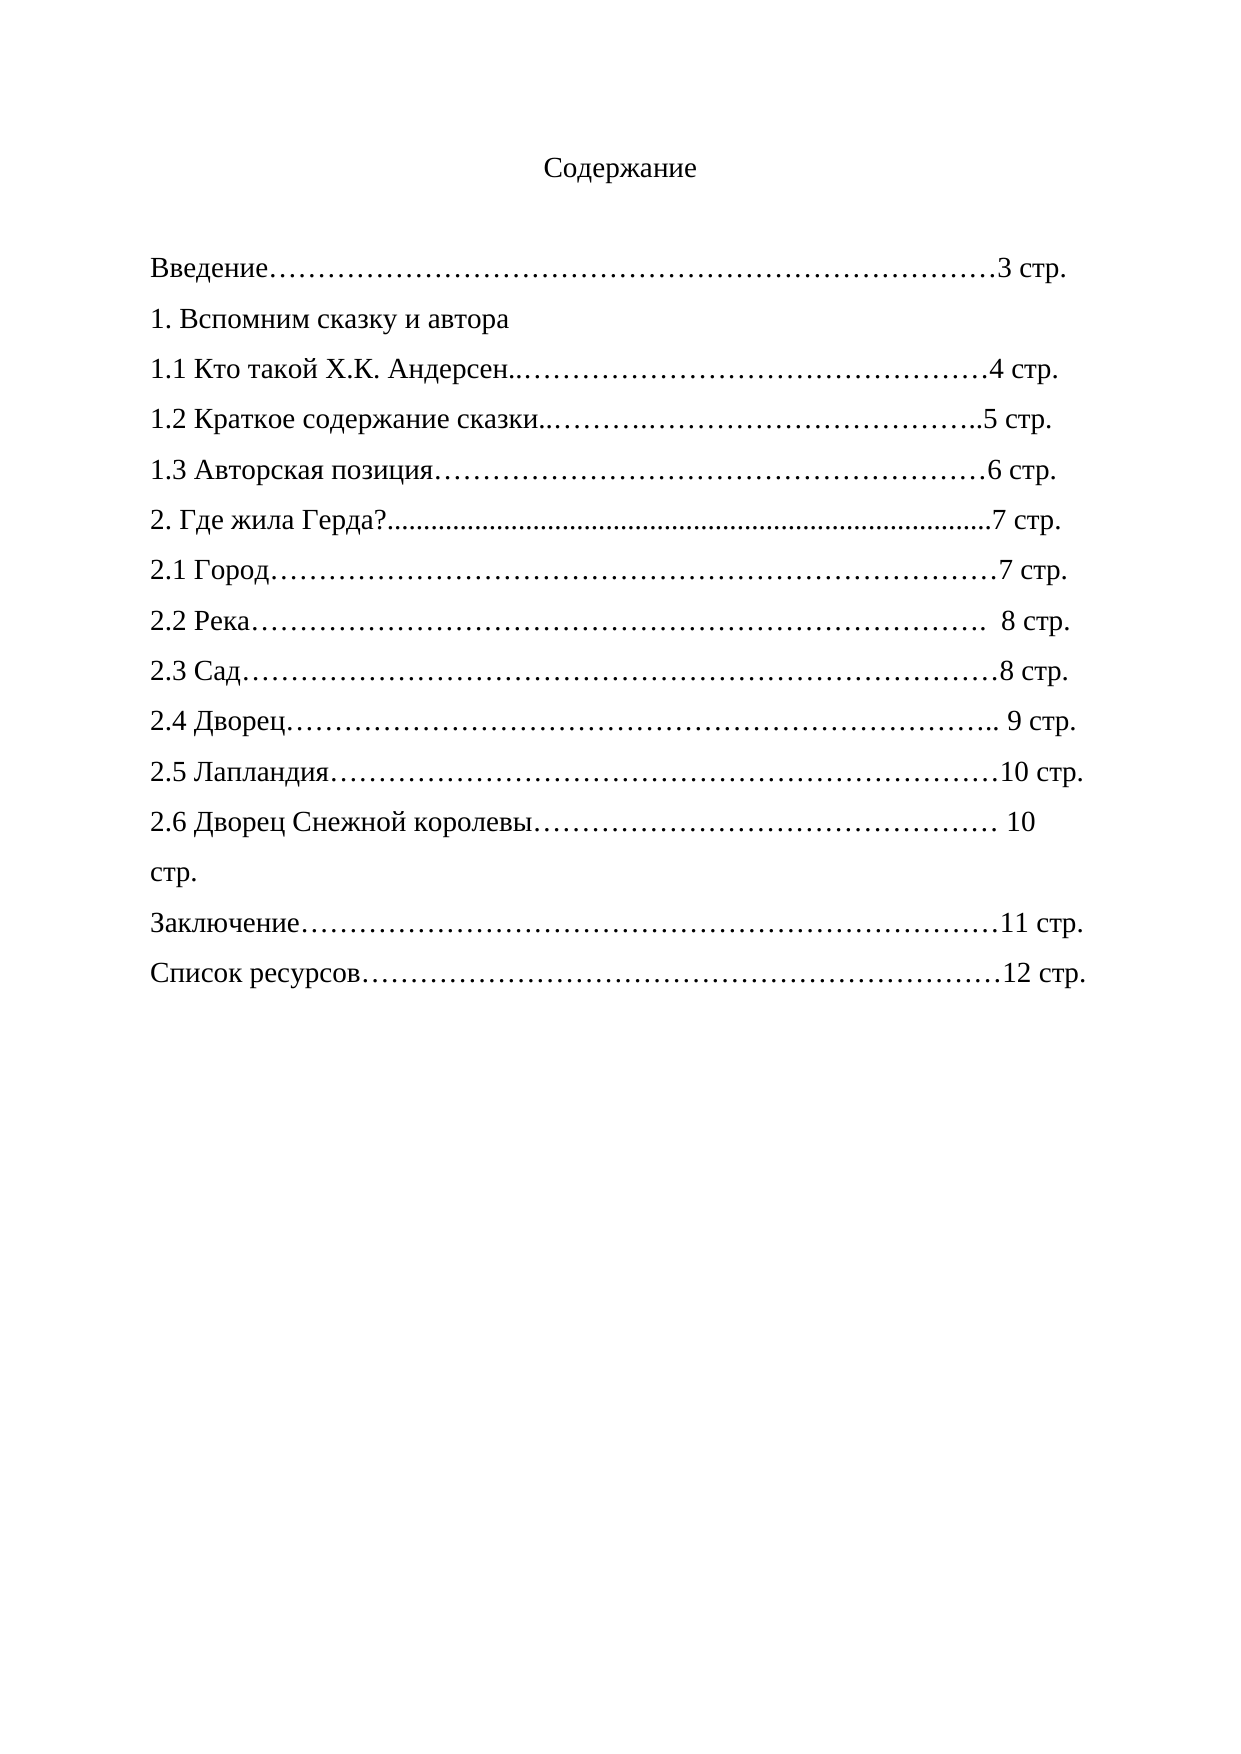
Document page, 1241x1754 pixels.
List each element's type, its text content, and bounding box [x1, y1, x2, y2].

text 2.6 Дворец Снежной королевы………………………………………… 10 стр. [150, 804, 1090, 888]
text Заключение………………………………………………………………11 стр. Список ресурсов…………………………………………………………12 стр. [150, 905, 1090, 1078]
text 2.3 Сад……………………………………………………………………8 стр. [150, 653, 1090, 687]
text 2.4 Дворец……………………………………………………………….. 9 стр. 2.5 Лапландия……………………………………………………………10 стр. [150, 703, 1090, 787]
text Введение…………………………………………………………………3 стр. 1. Вспомним сказку и автора 1.1 Кто такой Х.К. Андерсен..…………………………………………4 стр. 1.2 Краткое содержание сказки..……….……………………………..5 стр. 1.3 Авторская позиция…………………………………………………6 стр. 2. Где жила Герда?...................................................................................7 стр. 2.1 Город…………………………………………………………………7 стр. 2.2 Река…………………………………………………………………. 8 стр. [150, 251, 1090, 636]
text Содержание [150, 150, 1090, 183]
